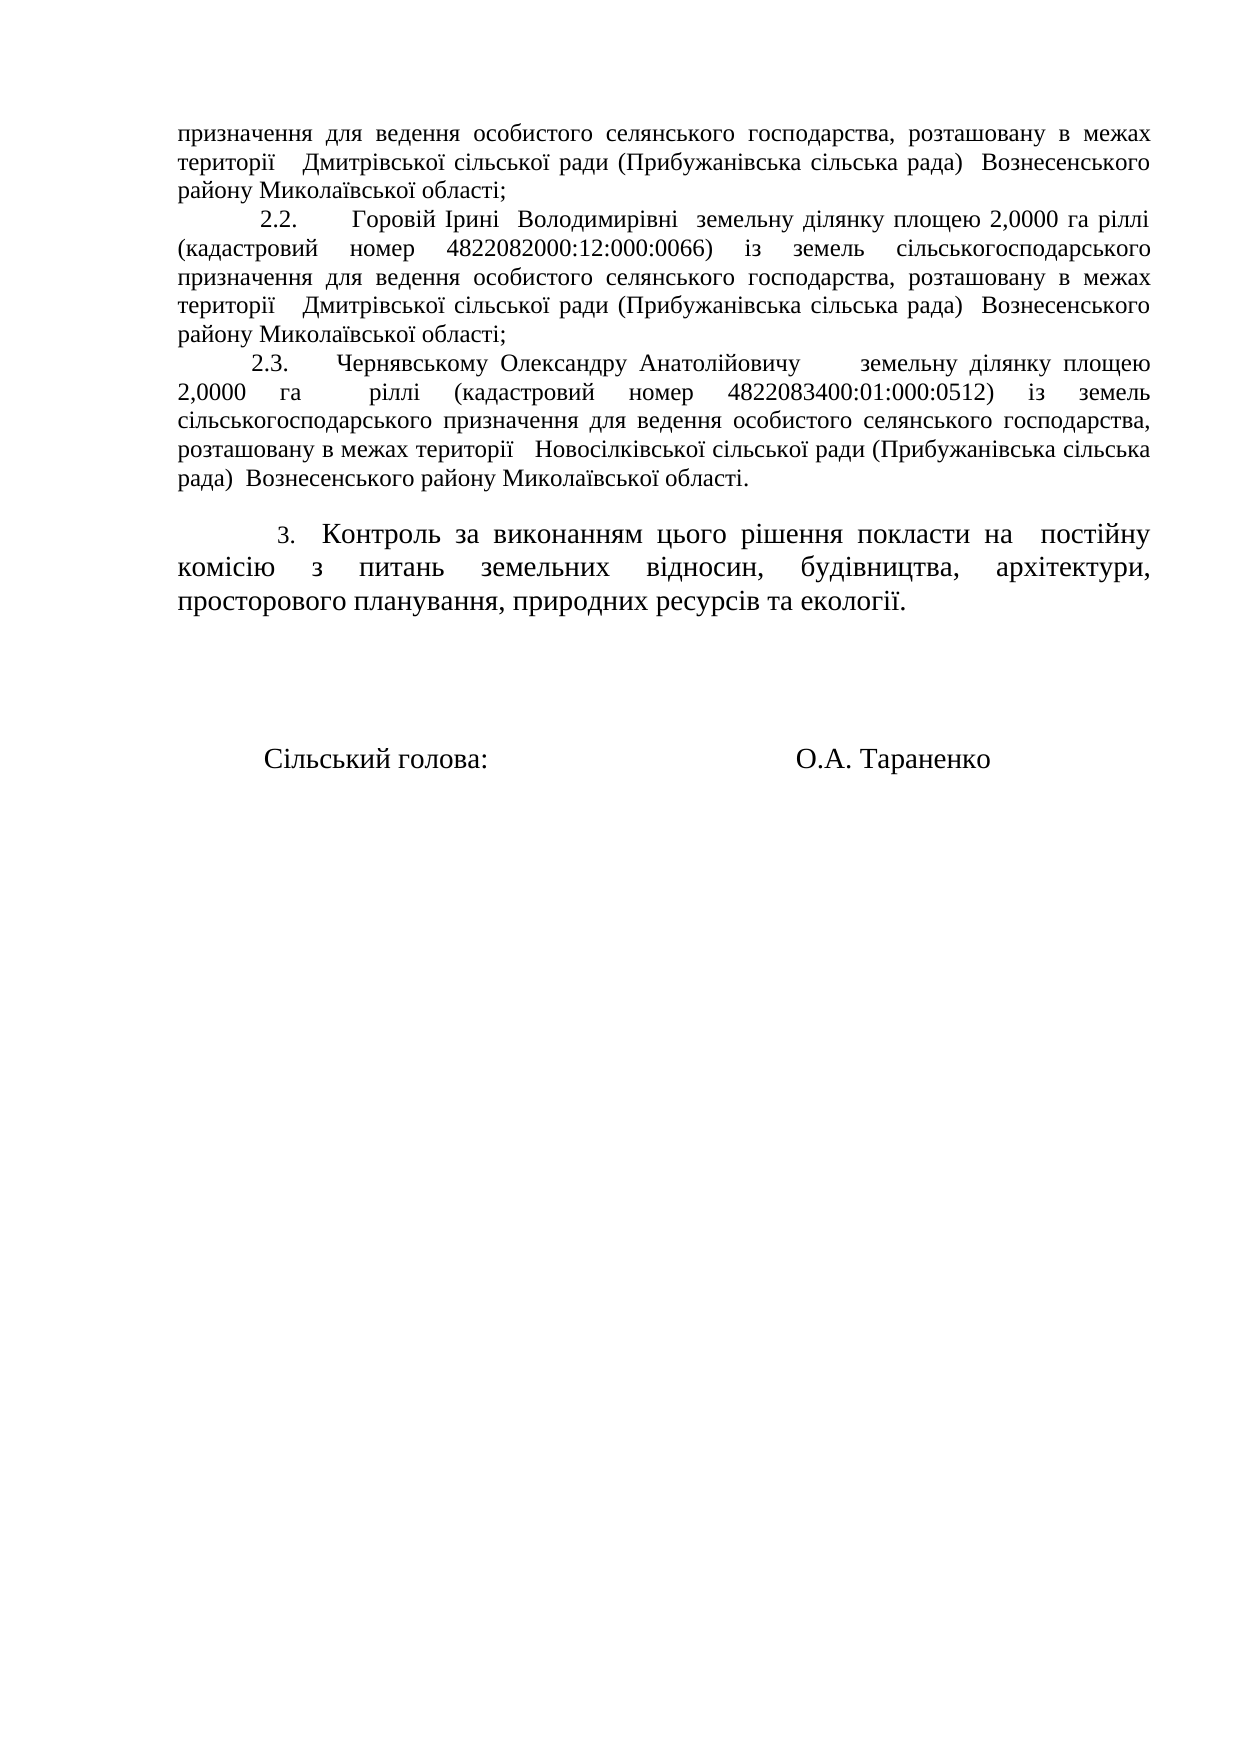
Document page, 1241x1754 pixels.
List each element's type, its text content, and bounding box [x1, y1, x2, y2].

text 2.3. Чернявському Олександру Анатолійовичу земельну ділянку площею 2,0000 га ріллі (кадастровий номер 4822083400:01:000:0512) із земель сільськогосподарського призначення для ведення особистого селянського господарства, розташовану в межах території Новосілківської сільської ради (Прибужанівська сільська рада) Вознесенського району Миколаївської області. [177, 348, 1152, 492]
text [177, 118, 1152, 204]
text 2.2. Горовій Ірині Володимирівні земельну ділянку площею 2,0000 га ріллі (кадастровий номер 4822082000:12:000:0066) із земель сільськогосподарського призначення для ведення особистого селянського господарства, розташовану в межах території Дмитрівської сільської ради (Прибужанівська сільська рада) Вознесенського району Миколаївської області; [177, 204, 1152, 348]
text 3. Контроль за виконанням цього рішення покласти на постійну комісію з питань земельних відносин, будівництва, архітектури, просторового планування, природних ресурсів та екології. [177, 516, 1152, 617]
list Сільський голова: О.А. Тараненко [264, 741, 1152, 775]
